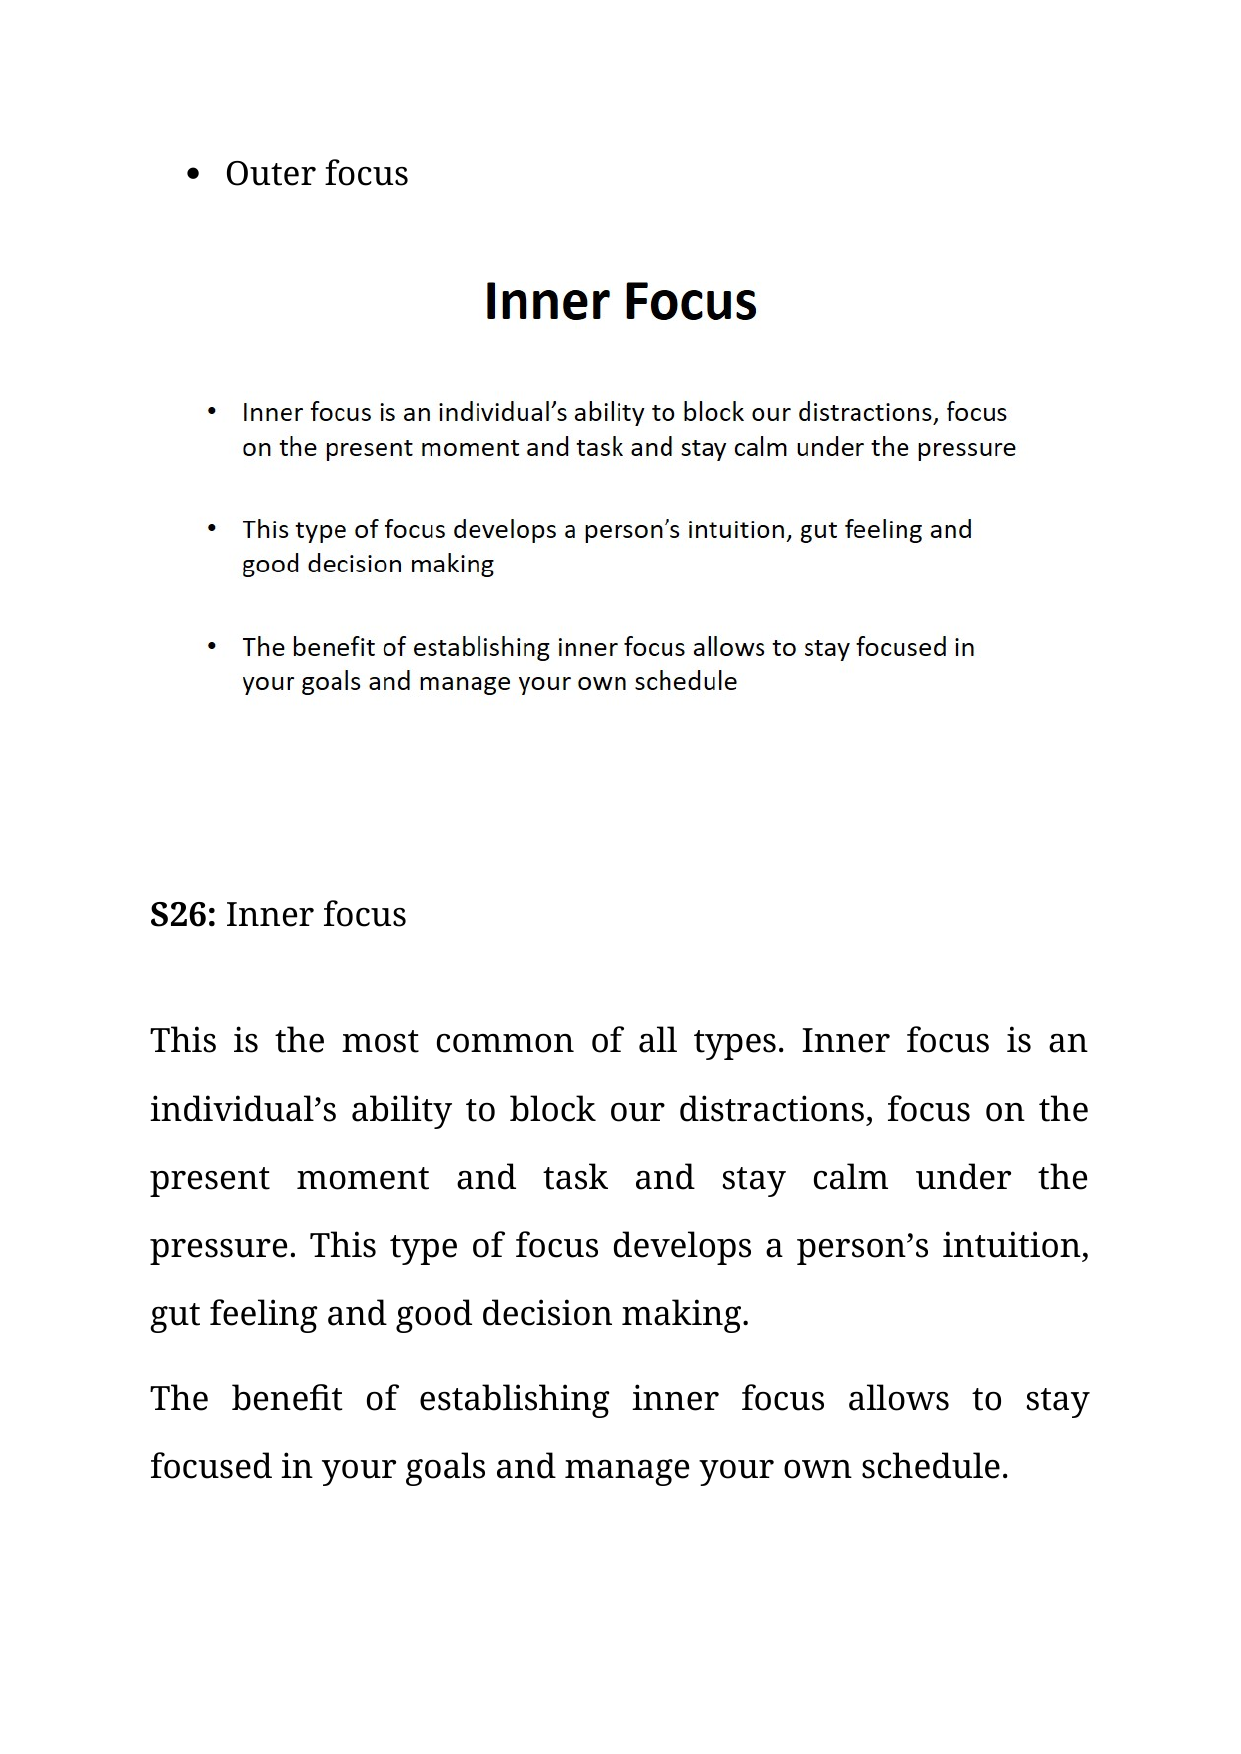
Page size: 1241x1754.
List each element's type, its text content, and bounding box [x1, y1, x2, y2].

text This is the most common of all types. Inner focus is an individual’s ability to block our distractions, focus on the present moment and task and stay calm under the pressure. This type of focus develops a person’s intuition, gut feeling and good decision making. [150, 1017, 1090, 1335]
list Outer focus [187, 150, 1090, 195]
picture [150, 234, 1090, 763]
subtitle S26: Inner focus [150, 890, 1090, 936]
text The benefit of establishing inner focus allows to stay focused in your goals and manage your own schedule. [150, 1374, 1090, 1488]
